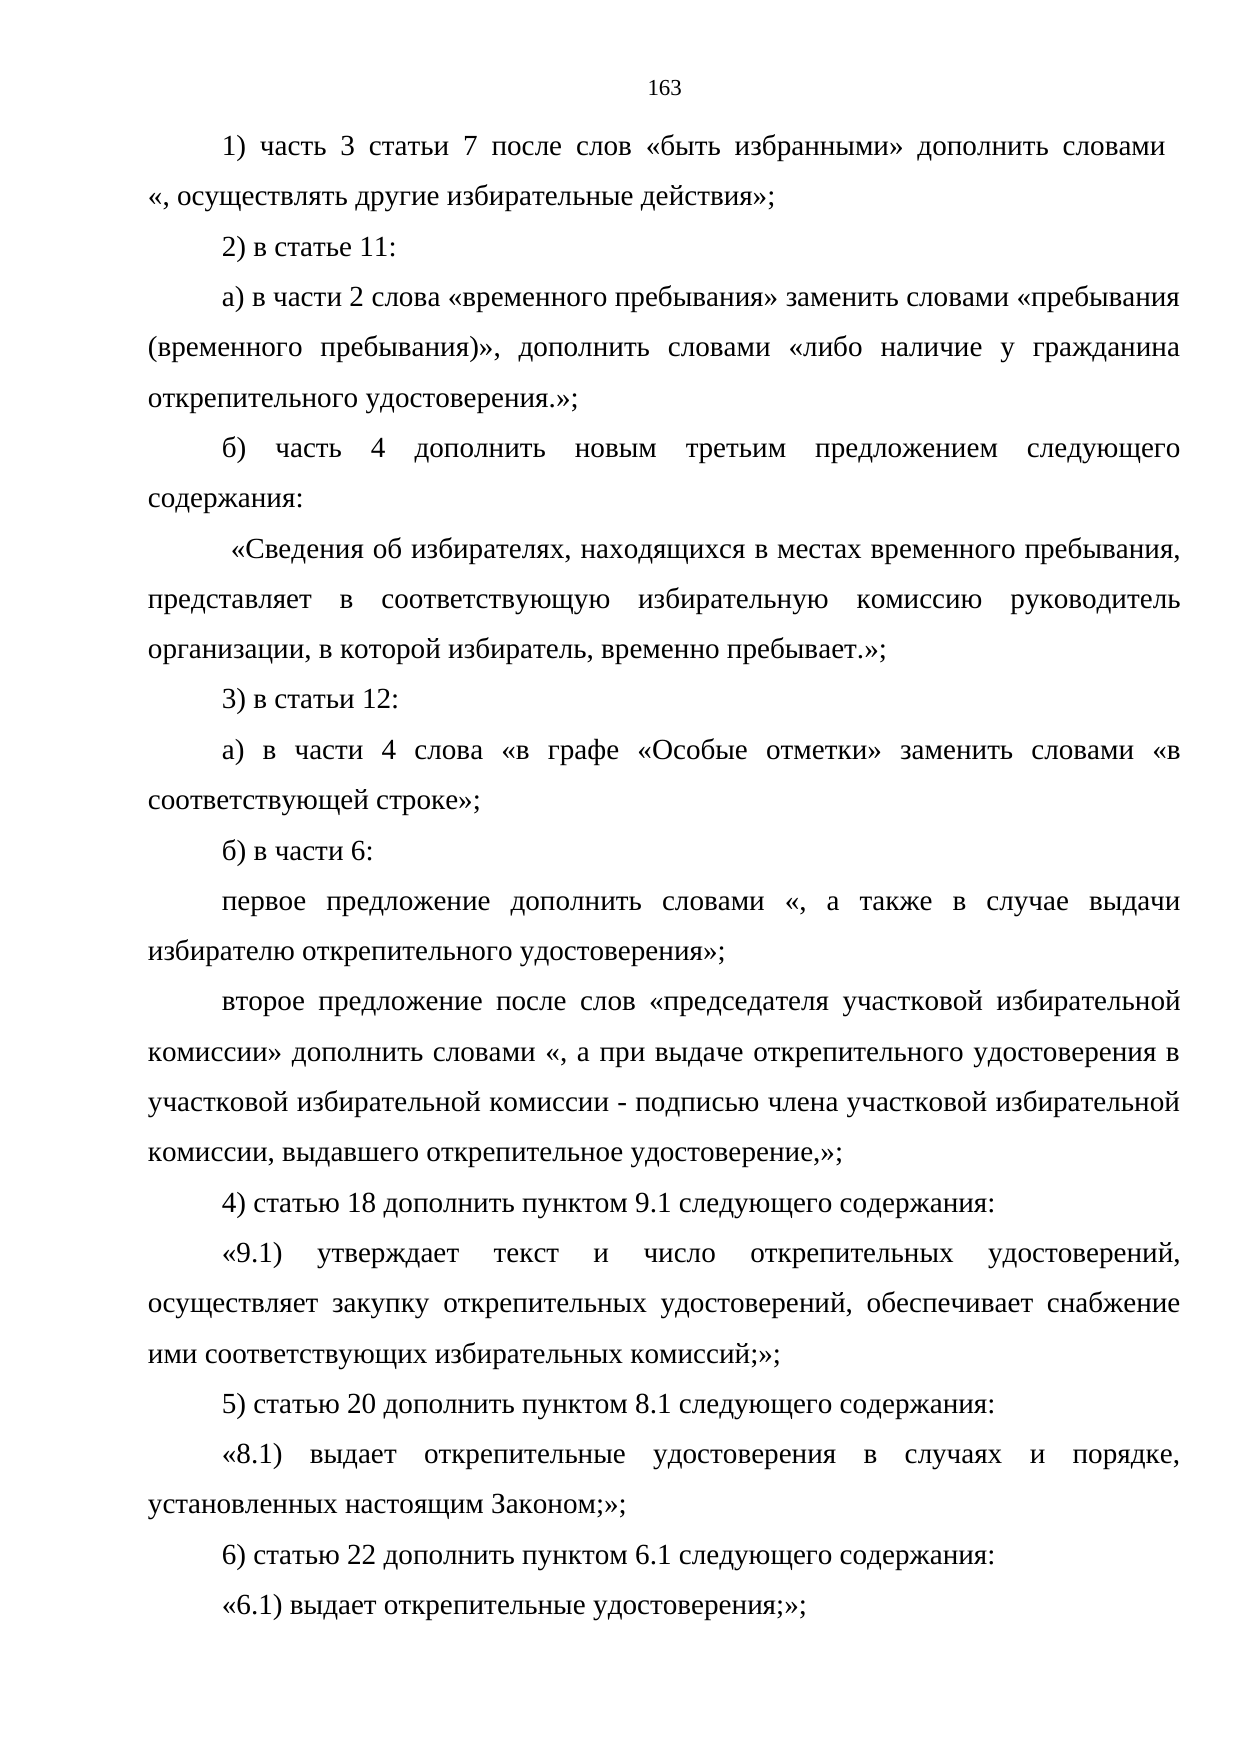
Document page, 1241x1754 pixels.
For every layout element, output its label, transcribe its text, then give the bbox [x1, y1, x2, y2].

text а) в части 4 слова «в графе «Особые отметки» заменить словами «в соответствующей строке»; [148, 732, 1181, 816]
text 1) часть 3 статьи 7 после слов «быть избранными» дополнить словами «, осуществлять другие избирательные действия»; [148, 128, 1181, 212]
text б) в части 6: [148, 833, 1181, 866]
text первое предложение дополнить словами «, а также в случае выдачи избирателю открепительного удостоверения»; [148, 883, 1181, 967]
text 2) в статье 11: [148, 229, 1181, 262]
text 3) в статьи 12: [148, 682, 1181, 715]
text 5) статью 20 дополнить пунктом 8.1 следующего содержания: [148, 1386, 1181, 1419]
text 6) статью 22 дополнить пунктом 6.1 следующего содержания: [148, 1537, 1181, 1571]
text «8.1) выдает открепительные удостоверения в случаях и порядке, установленных настоящим Законом;»; [148, 1436, 1181, 1520]
text «9.1) утверждает текст и число открепительных удостоверений, осуществляет закупку открепительных удостоверений, обеспечивает снабжение ими соответствующих избирательных комиссий;»; [148, 1235, 1181, 1369]
text б) часть 4 дополнить новым третьим предложением следующего содержания: [148, 430, 1181, 514]
text 4) статью 18 дополнить пунктом 9.1 следующего содержания: [148, 1185, 1181, 1218]
text «6.1) выдает открепительные удостоверения;»; [148, 1587, 1181, 1621]
text второе предложение после слов «председателя участковой избирательной комиссии» дополнить словами «, а при выдаче открепительного удостоверения в участковой избирательной комиссии - подписью члена участковой избирательной комиссии, выдавшего открепительное удостоверение,»; [148, 983, 1181, 1168]
text а) в части 2 слова «временного пребывания» заменить словами «пребывания (временного пребывания)», дополнить словами «либо наличие у гражданина открепительного удостоверения.»; [148, 279, 1181, 413]
text «Сведения об избирателях, находящихся в местах временного пребывания, представляет в соответствующую избирательную комиссию руководитель организации, в которой избиратель, временно пребывает.»; [148, 531, 1181, 665]
